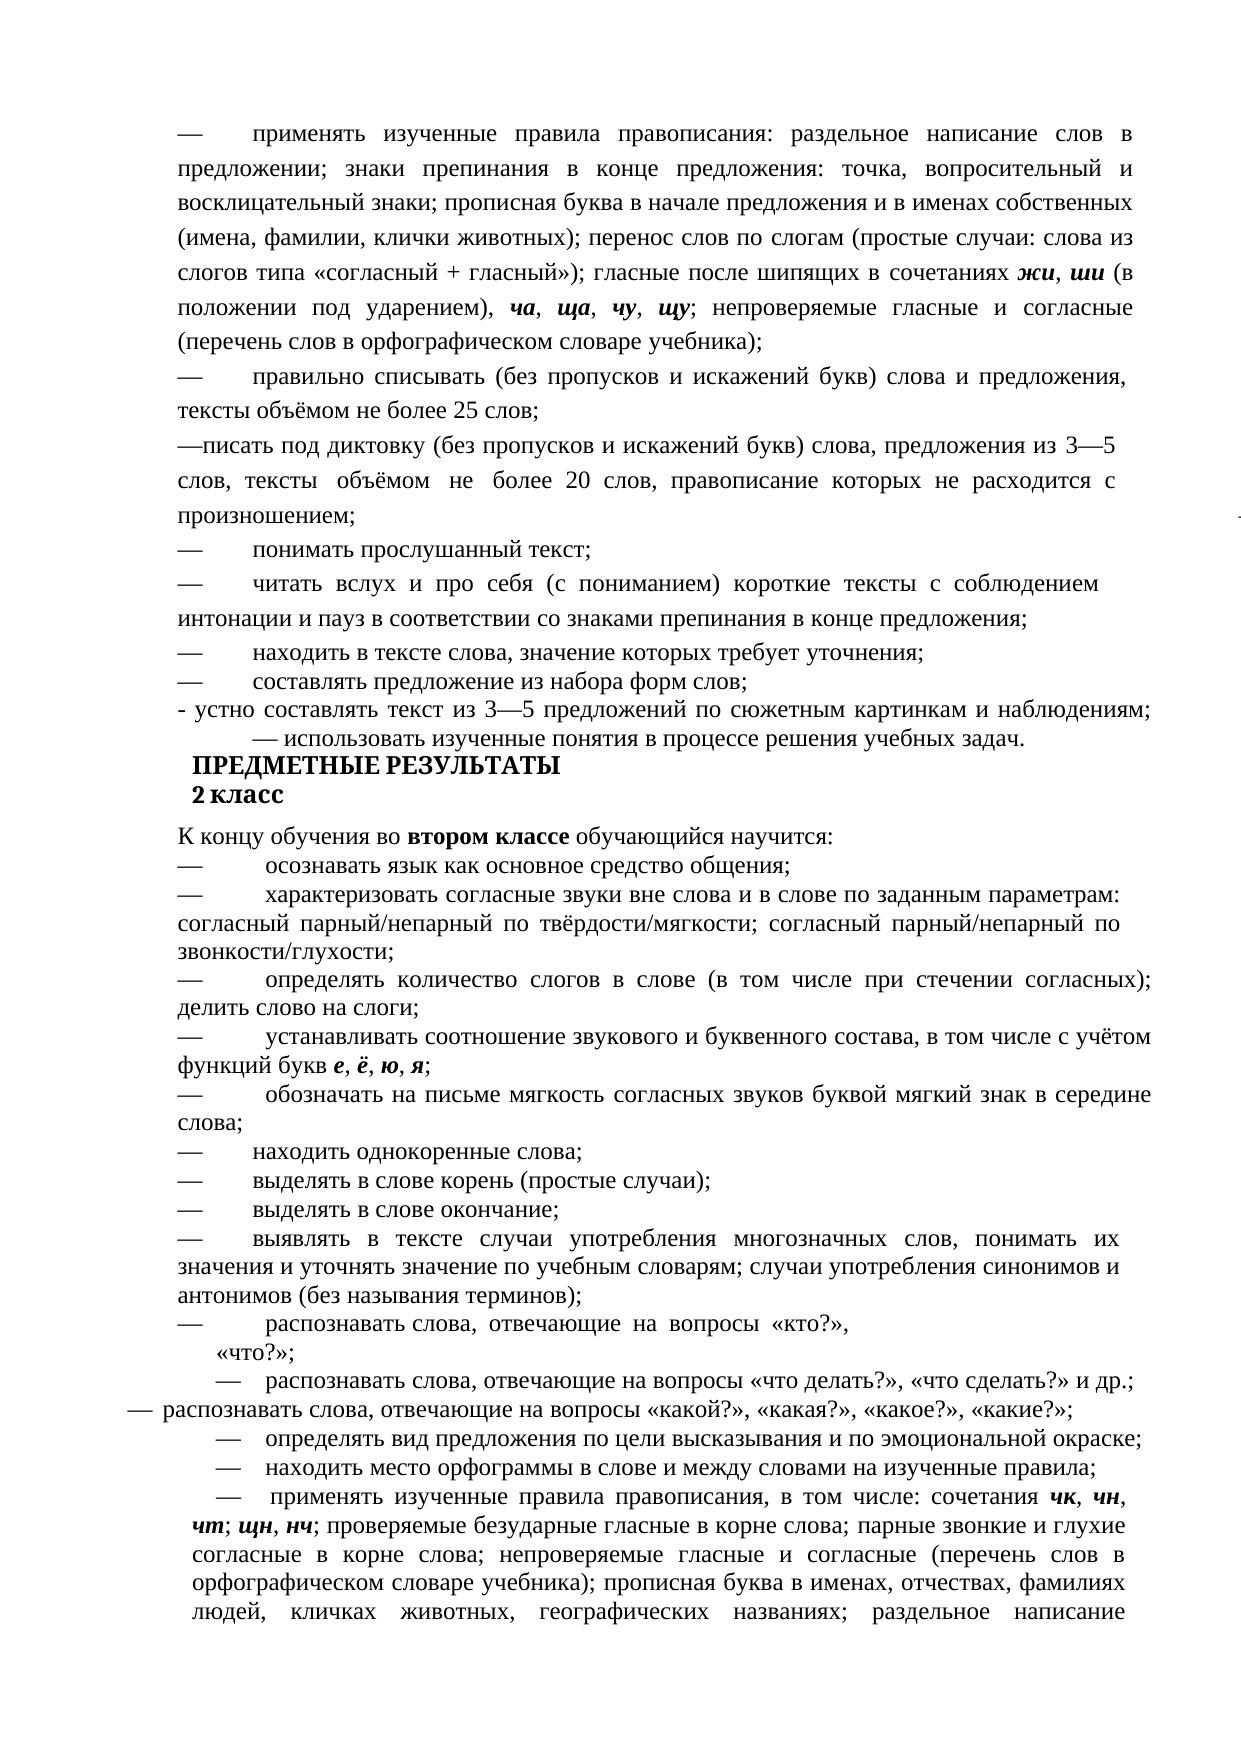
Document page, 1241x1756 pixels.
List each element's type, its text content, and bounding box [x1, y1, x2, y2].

list составлять предложение из набора форм слов; [177, 666, 1152, 695]
list понимать прослушанный текст; [177, 534, 1152, 563]
list распознавать слова, отвечающие на вопросы «какой?», «какая?», «какое?», «какие?»; [127, 1395, 1152, 1423]
text - устно составлять текст из 3—5 предложений по сюжетным картинкам и наблюдениям; — использовать изученные понятия в процессе решения учебных задач. [177, 695, 1152, 752]
text ПРЕДМЕТНЫЕ РЕЗУЛЬТАТЫ [192, 752, 1152, 781]
list читать вслух и про себя (с пониманием) короткие тексты с соблюдением интонации и пауз в соответствии со знаками препинания в конце предложения; [177, 568, 1099, 632]
list находить место орфограммы в слове и между словами на изученные правила; [216, 1452, 1152, 1481]
list характеризовать согласные звуки вне слова и в слове по заданным параметрам: согласный парный/непарный по твёрдости/мягкости; согласный парный/непарный по звонкости/глухости; [177, 879, 1121, 965]
list определять вид предложения по цели высказывания и по эмоциональной окраске; [216, 1423, 1152, 1452]
list распознавать слова, отвечающие на вопросы «кто?», [177, 1309, 1152, 1337]
list распознавать слова, отвечающие на вопросы «что делать?», «что сделать?» и др.; [216, 1366, 1152, 1395]
list устанавливать соотношение звукового и буквенного состава, в том числе с учётом функций букв е, ё, ю, я; [177, 1022, 1152, 1079]
list писать под диктовку (без пропусков и искажений букв) слова, предложения из 3—5 слов, тексты объёмом не более 20 слов, правописание которых не расходится с произношением; — находить и исправлять ошибки на изученные правила, описки; [177, 430, 1115, 528]
list применять изученные правила правописания: раздельное написание слов в предложении; знаки препинания в конце предложения: точка, вопросительный и восклицательный знаки; прописная буква в начале предложения и в именах собственных (имена, фамилии, клички животных); перенос слов по слогам (простые случаи: слова из слогов типа «согласный + гласный»); гласные после шипящих в сочетаниях жи, ши (в положении под ударением), ча, ща, чу, щу; непроверяемые гласные и согласные (перечень слов в орфографическом словаре учебника); [177, 118, 1133, 355]
list выделять в слове окончание; [177, 1194, 1152, 1223]
list находить в тексте слова, значение которых требует уточнения; [177, 638, 1152, 666]
list находить однокоренные слова; [177, 1137, 1152, 1165]
list выявлять в тексте случаи употребления многозначных слов, понимать их значения и уточнять значение по учебным словарям; случаи употребления синонимов и антонимов (без называния терминов); [177, 1223, 1120, 1309]
list выделять в слове корень (простые случаи); [177, 1165, 1152, 1194]
text «что?»; [216, 1337, 1152, 1366]
list правильно списывать (без пропусков и искажений букв) слова и предложения, тексты объёмом не более 25 слов; [177, 361, 1127, 424]
list осознавать язык как основное средство общения; [177, 850, 1152, 879]
text К концу обучения во втором классе обучающийся научится: [177, 821, 1152, 850]
list определять количество слогов в слове (в том числе при стечении согласных); делить слово на слоги; [177, 965, 1152, 1022]
list обозначать на письме мягкость согласных звуков буквой мягкий знак в середине слова; [177, 1079, 1152, 1136]
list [192, 1481, 1126, 1625]
text 2 класс [192, 781, 1152, 809]
